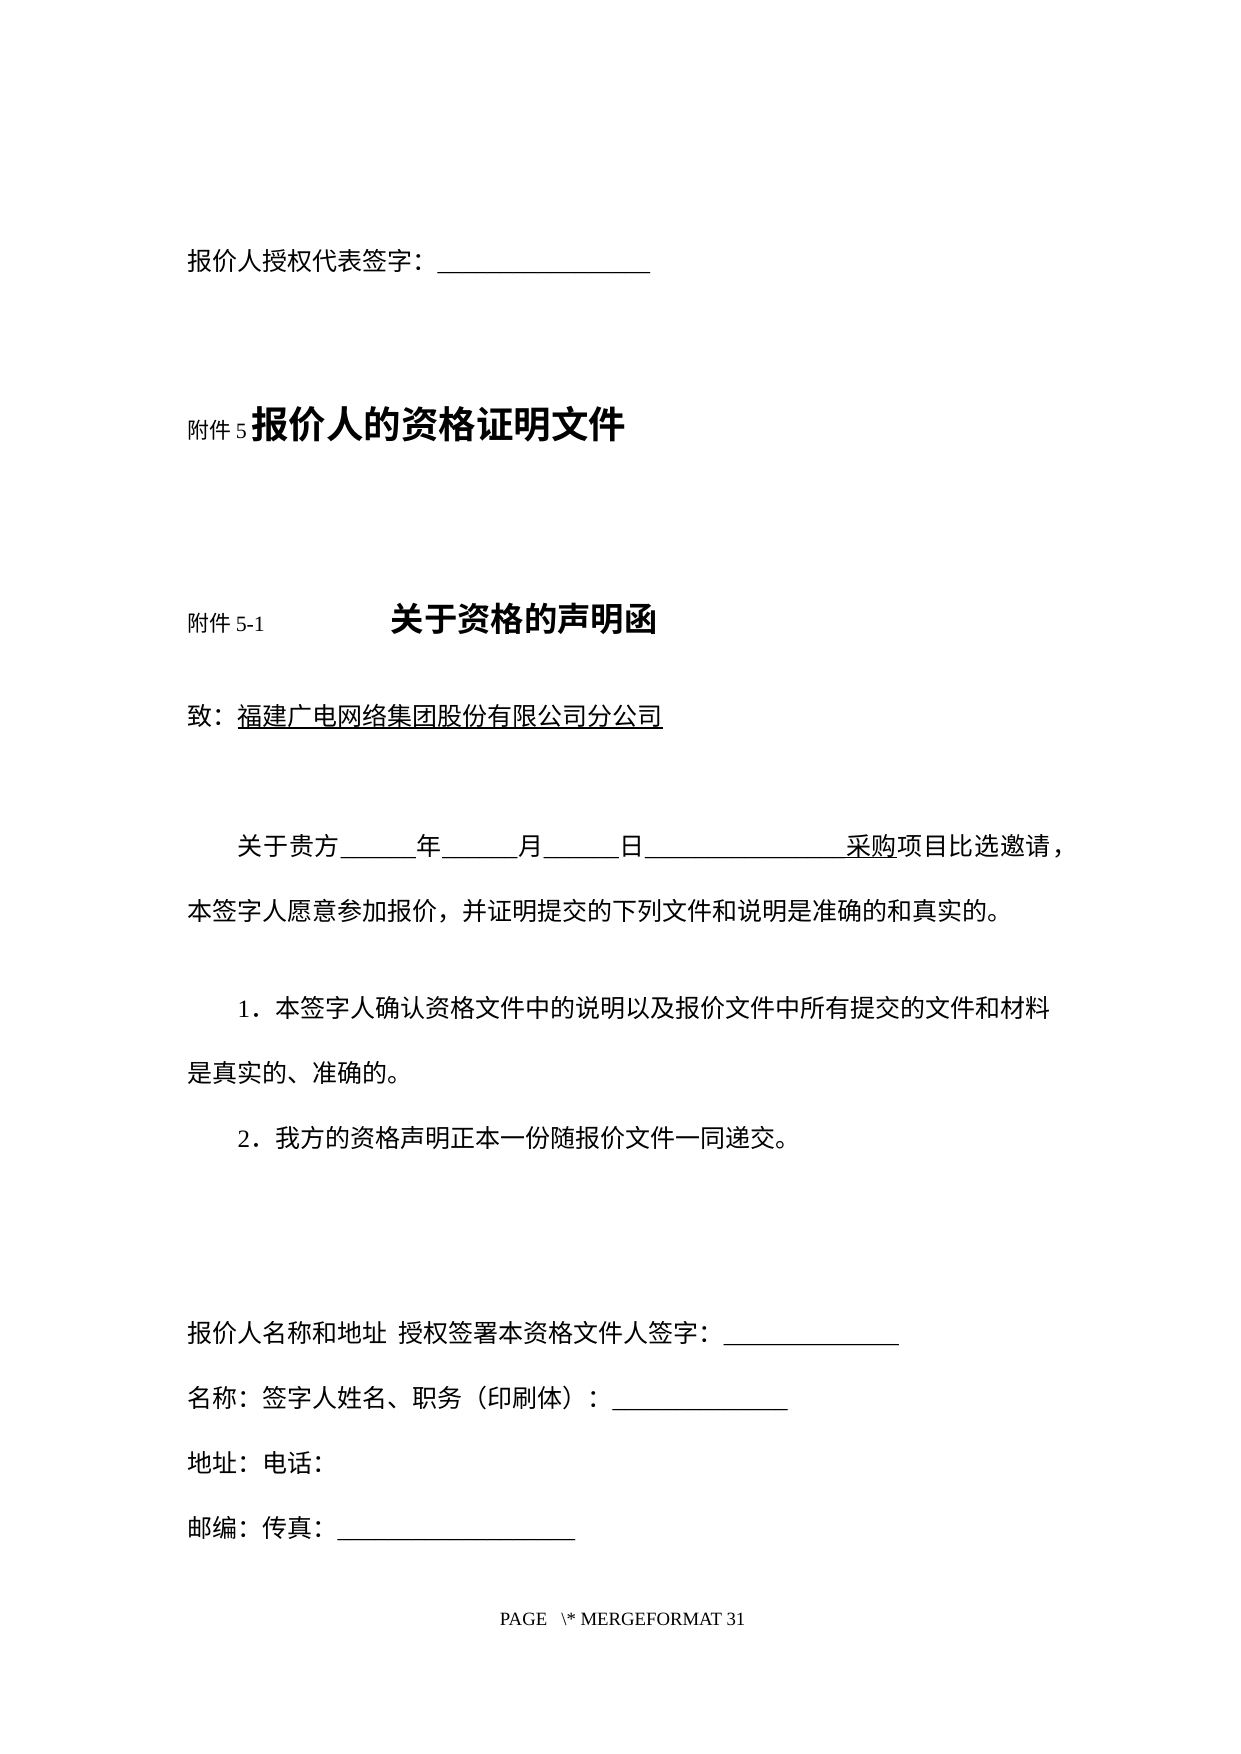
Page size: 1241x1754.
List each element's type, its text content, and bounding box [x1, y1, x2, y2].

text 报价人授权代表签字：_________________ [187, 227, 1053, 292]
text 附件5报价人的资格证明文件 [187, 389, 1053, 454]
text 附件5-1 关于资格的声明函 [187, 584, 1053, 649]
text 1．本签字人确认资格文件中的说明以及报价文件中所有提交的文件和材料是真实的、准确的。 [187, 974, 1053, 1104]
text 关于贵方______年______月______日________________采购项目比选邀请，本签字人愿意参加报价，并证明提交的下列文件和说明是准确的和真实的。 [187, 812, 1053, 942]
text 致：福建广电网络集团股份有限公司分公司 [187, 682, 1053, 747]
text 邮编：传真：___________________ [187, 1494, 1053, 1559]
text 地址：电话： [187, 1429, 1053, 1494]
text 2．我方的资格声明正本一份随报价文件一同递交。 [187, 1104, 1053, 1169]
text 报价人名称和地址 授权签署本资格文件人签字：______________ [187, 1299, 1053, 1364]
text 名称：签字人姓名、职务（印刷体）：______________ [187, 1364, 1053, 1429]
